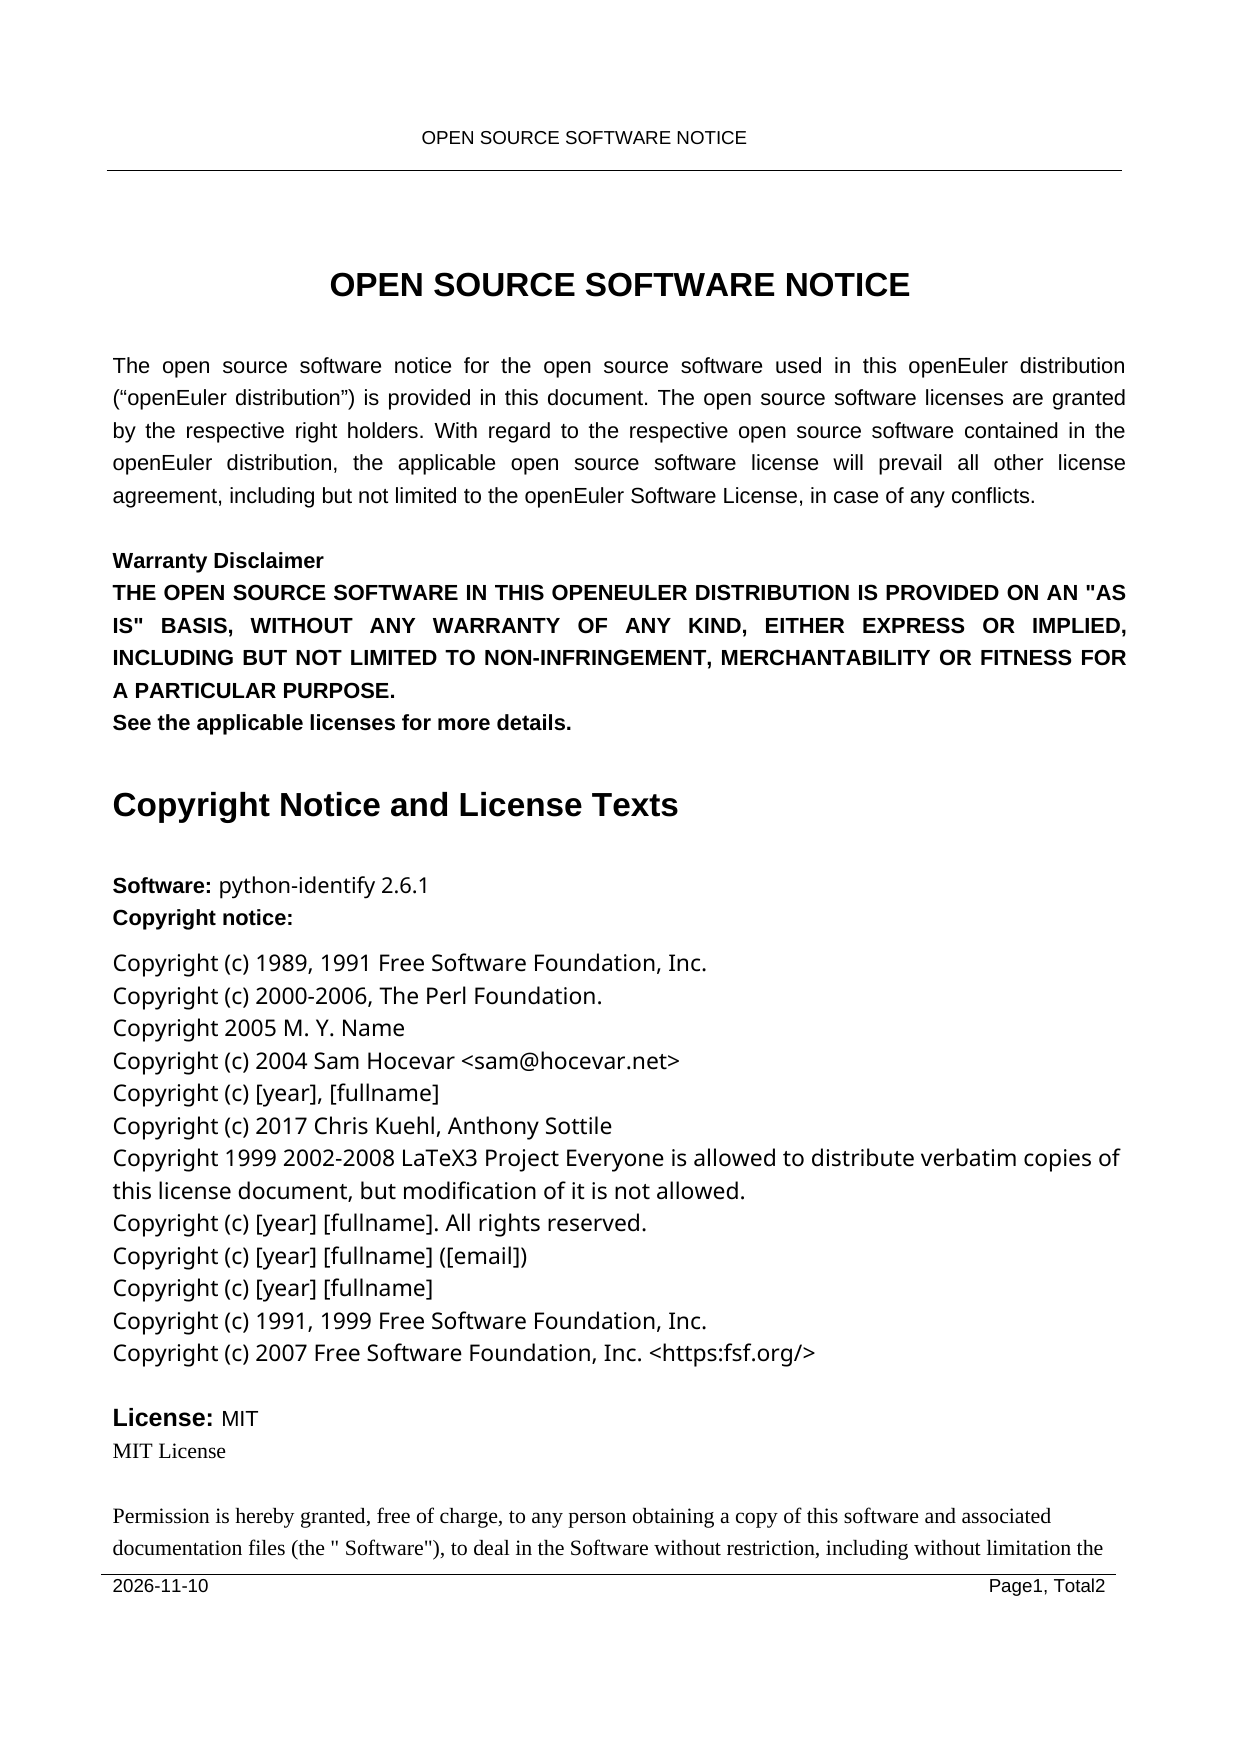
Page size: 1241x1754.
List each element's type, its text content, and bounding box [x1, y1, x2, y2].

text OPEN SOURCE SOFTWARE NOTICE [112, 251, 1128, 316]
text Copyright (c) 1989, 1991 Free Software Foundation, Inc. Copyright (c) 2000-2006, The Perl Foundation. Copyright 2005 M. Y. Name Copyright (c) 2004 Sam Hocevar <sam@hocevar.net> Copyright (c) [year], [fullname] Copyright (c) 2017 Chris Kuehl, Anthony Sottile Copyright 1999 2002-2008 LaTeX3 Project Everyone is allowed to distribute verbatim copies of this license document, but modification of it is not allowed. Copyright (c) [year] [fullname]. All rights reserved. Copyright (c) [year] [fullname] ([email]) Copyright (c) [year] [fullname] Copyright (c) 1991, 1999 Free Software Foundation, Inc. Copyright (c) 2007 Free Software Foundation, Inc. <https:fsf.org/> [112, 947, 1128, 1402]
text Copyright notice: [112, 901, 1128, 934]
text Copyright Notice and License Texts [112, 771, 1128, 836]
text Warranty Disclaimer [112, 544, 1128, 576]
text License: MIT [112, 1402, 1128, 1434]
text The open source software notice for the open source software used in this openEuler distribution (“openEuler distribution”) is provided in this document. The open source software licenses are granted by the respective right holders. With regard to the respective open source software contained in the openEuler distribution, the applicable open source software license will prevail all other license agreement, including but not limited to the openEuler Software License, in case of any conflicts. [112, 349, 1128, 511]
title Software: python-identify 2.6.1 [112, 869, 1128, 901]
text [112, 1434, 1128, 1564]
text THE OPEN SOURCE SOFTWARE IN THIS OPENEULER DISTRIBUTION IS PROVIDED ON AN "AS IS" BASIS, WITHOUT ANY WARRANTY OF ANY KIND, EITHER EXPRESS OR IMPLIED, INCLUDING BUT NOT LIMITED TO NON-INFRINGEMENT, MERCHANTABILITY OR FITNESS FOR A PARTICULAR PURPOSE. See the applicable licenses for more details. [112, 576, 1128, 739]
